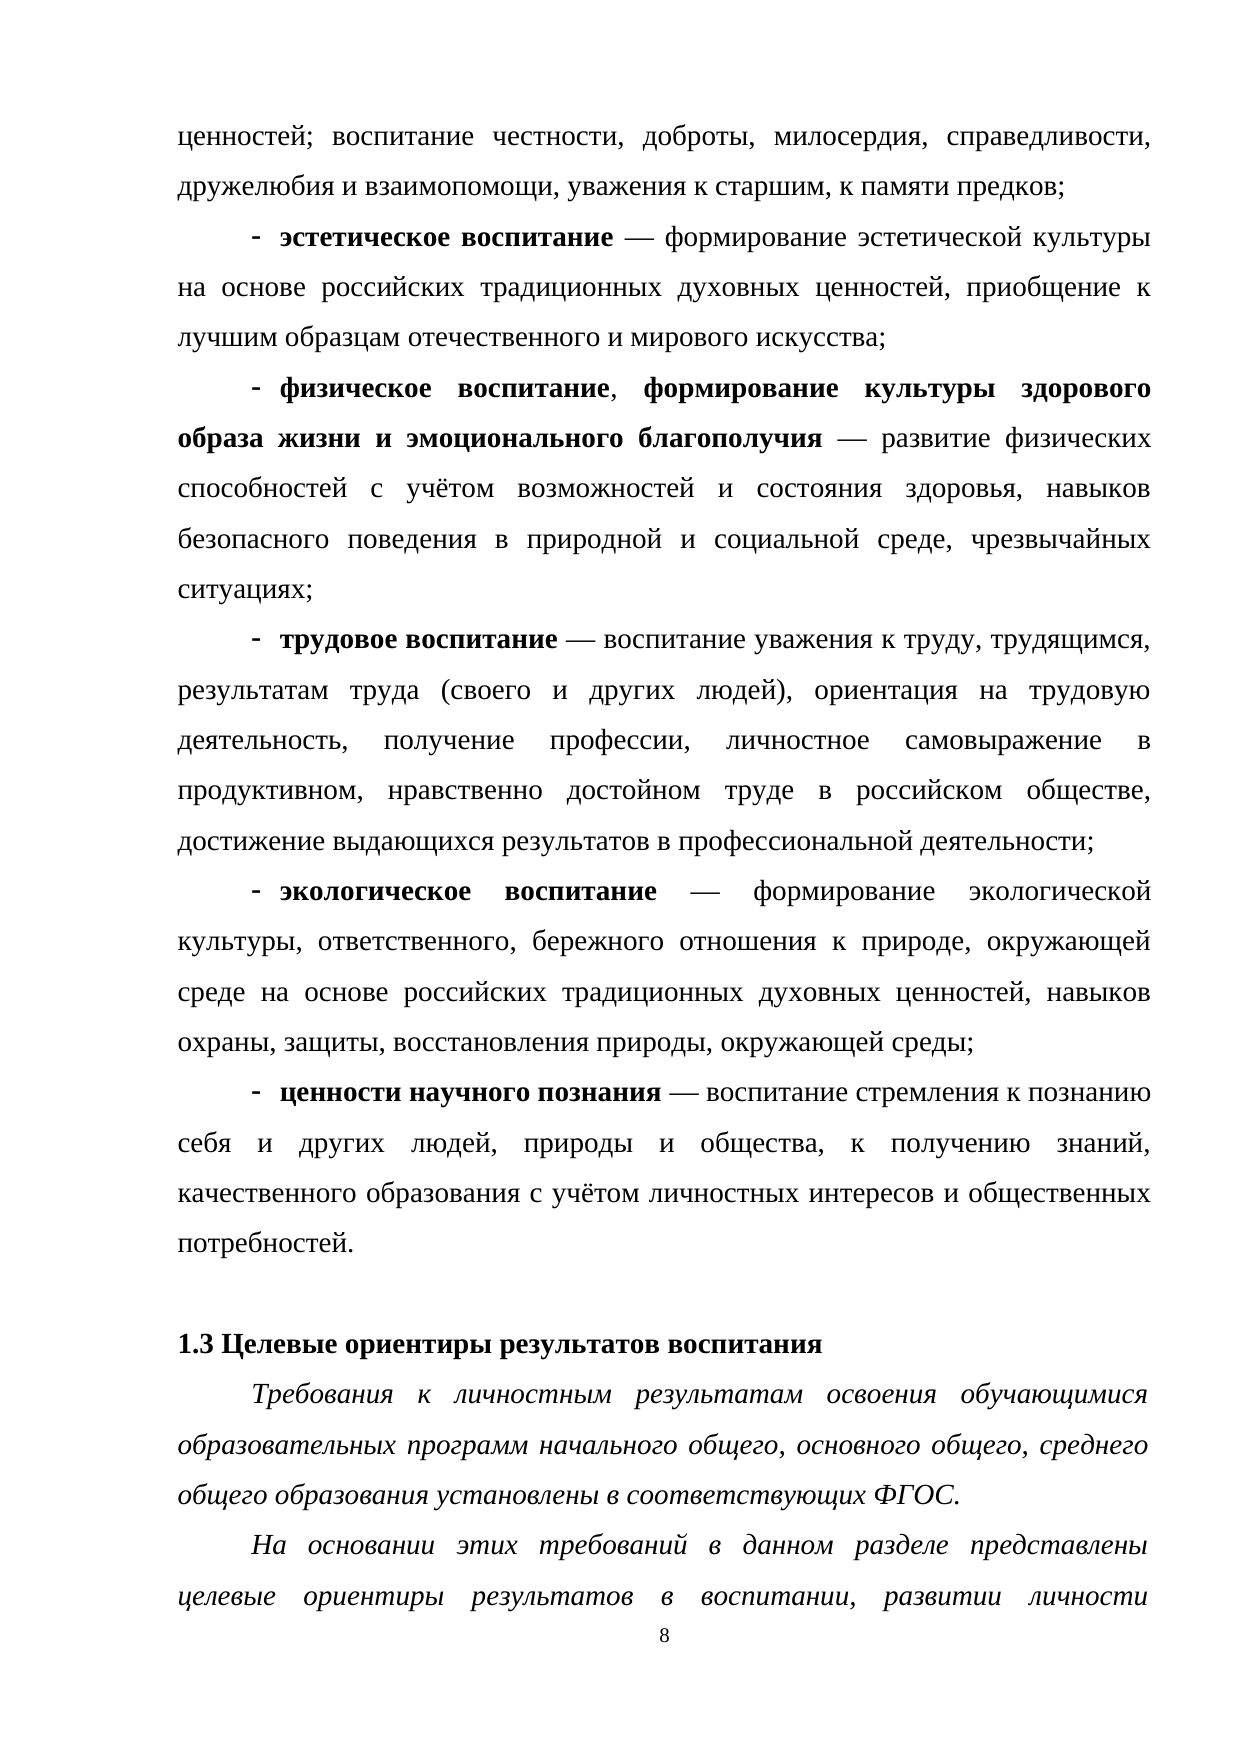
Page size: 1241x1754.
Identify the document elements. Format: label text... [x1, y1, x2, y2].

subtitle 1.3 Целевые ориентиры результатов воспитания [177, 1326, 1152, 1360]
list трудовое воспитание — воспитание уважения к труду, трудящимся, результатам труда (своего и других людей), ориентация на трудовую деятельность, получение профессии, личностное самовыражение в продуктивном, нравственно достойном труде в российском обществе, достижение выдающихся результатов в профессиональной деятельности; [177, 621, 1152, 856]
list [177, 118, 1152, 202]
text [177, 1527, 1152, 1611]
list эстетическое воспитание — формирование эстетической культуры на основе российских традиционных духовных ценностей, приобщение к лучшим образцам отечественного и мирового искусства; [177, 219, 1152, 353]
list физическое воспитание, формирование культуры здорового образа жизни и эмоционального благополучия — развитие физических способностей с учётом возможностей и состояния здоровья, навыков безопасного поведения в природной и социальной среде, чрезвычайных ситуациях; [177, 370, 1152, 605]
list ценности научного познания — воспитание стремления к познанию себя и других людей, природы и общества, к получению знаний, качественного образования с учётом личностных интересов и общественных потребностей. [177, 1074, 1152, 1259]
text Требования к личностным результатам освоения обучающимися образовательных программ начального общего, основного общего, среднего общего образования установлены в соответствующих ФГОС. [177, 1376, 1152, 1511]
list экологическое воспитание — формирование экологической культуры, ответственного, бережного отношения к природе, окружающей среде на основе российских традиционных духовных ценностей, навыков охраны, защиты, восстановления природы, окружающей среды; [177, 873, 1152, 1058]
